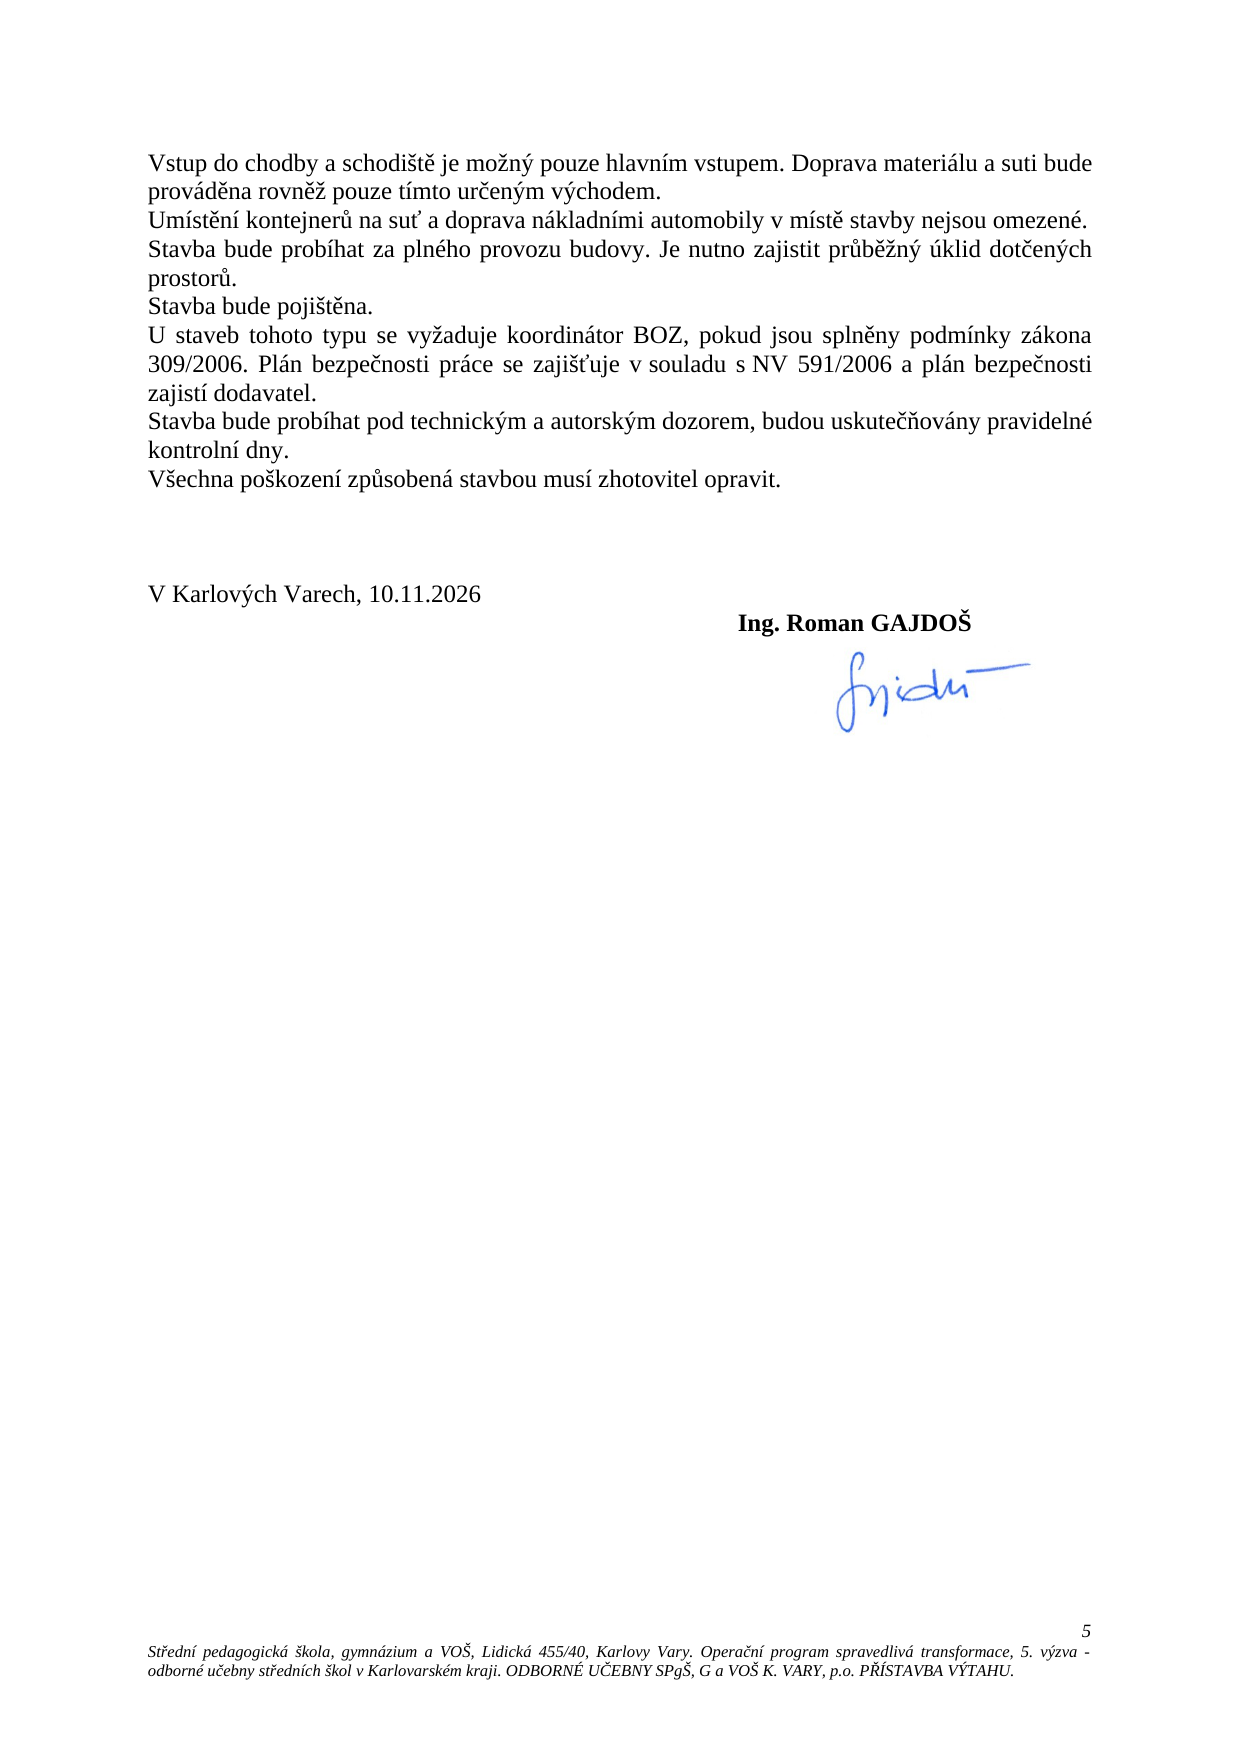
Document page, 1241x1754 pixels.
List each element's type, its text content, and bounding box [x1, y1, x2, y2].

text Stavba bude probíhat za plného provozu budovy. Je nutno zajistit průběžný úklid dotčených prostorů. [148, 234, 1093, 291]
text Umístění kontejnerů na suť a doprava nákladními automobily v místě stavby nejsou omezené. [148, 205, 1093, 234]
text Všechna poškození způsobená stavbou musí zhotovitel opravit. [148, 464, 1093, 493]
text V Karlových Varech, 22.9.2023 [148, 579, 1093, 608]
text Vstup do chodby a schodiště je možný pouze hlavním vstupem. Doprava materiálu a suti bude prováděna rovněž pouze tímto určeným východem. [148, 148, 1093, 205]
text Ing. Roman GAJDOŠ [148, 608, 1093, 636]
text Stavba bude pojištěna. [148, 291, 1093, 320]
text U staveb tohoto typu se vyžaduje koordinátor BOZ, pokud jsou splněny podmínky zákona 309/2006. Plán bezpečnosti práce se zajišťuje v souladu s NV 591/2006 a plán bezpečnosti zajistí dodavatel. [148, 320, 1093, 406]
picture [811, 636, 1037, 742]
text Stavba bude probíhat pod technickým a autorským dozorem, budou uskutečňovány pravidelné kontrolní dny. [148, 406, 1093, 464]
